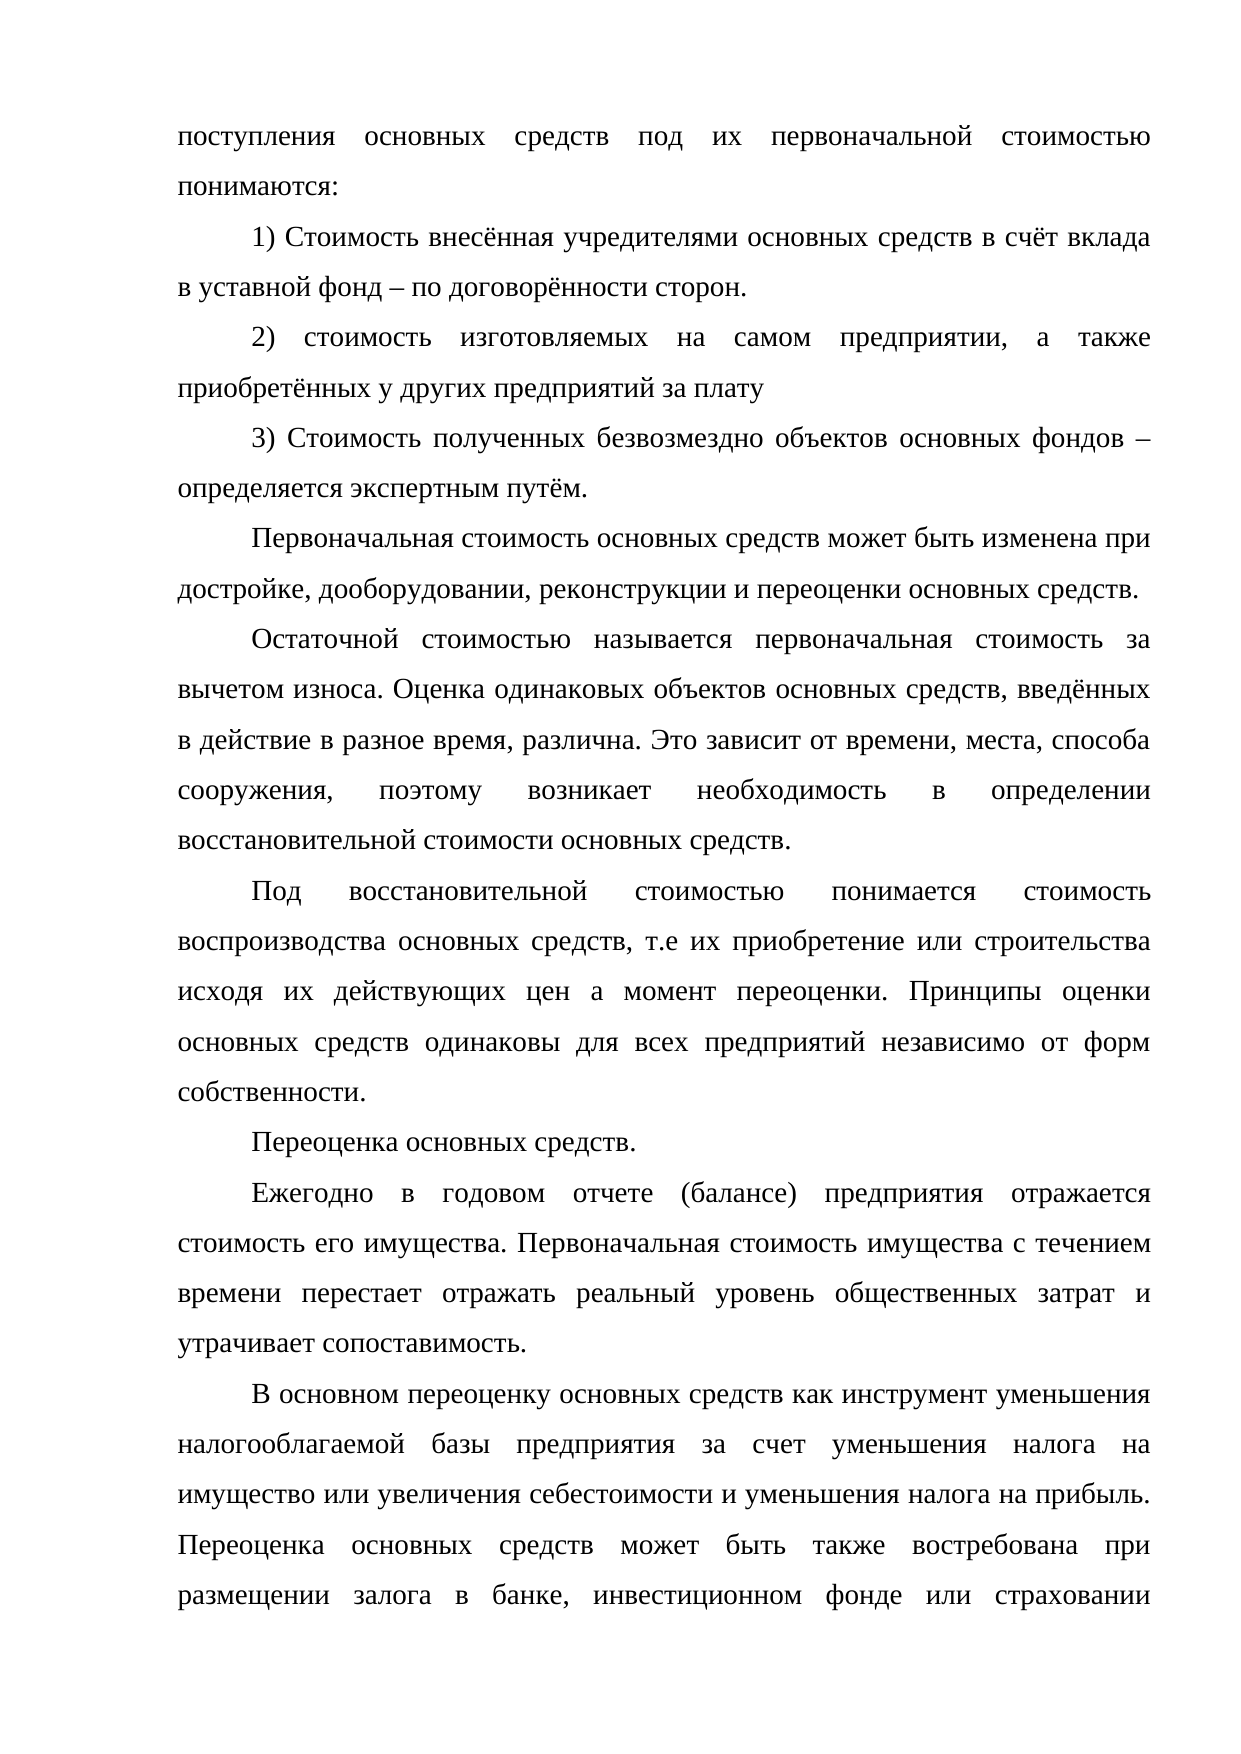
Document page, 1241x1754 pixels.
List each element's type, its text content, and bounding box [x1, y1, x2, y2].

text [177, 118, 1152, 202]
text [177, 1376, 1152, 1611]
text 1) Стоимость внесённая учредителями основных средств в счёт вклада в уставной фонд – по договорённости сторон. [177, 219, 1152, 303]
text 3) Стоимость полученных безвозмездно объектов основных фондов – определяется экспертным путём. [177, 420, 1152, 504]
text 2) стоимость изготовляемых на самом предприятии, а также приобретённых у других предприятий за плату [177, 319, 1152, 403]
text Первоначальная стоимость основных средств может быть изменена при достройке, дооборудовании, реконструкции и переоценки основных средств. [177, 521, 1152, 604]
text Под восстановительной стоимостью понимается стоимость воспроизводства основных средств, т.е их приобретение или строительства исходя их действующих цен а момент переоценки. Принципы оценки основных средств одинаковы для всех предприятий независимо от форм собственности. [177, 873, 1152, 1108]
text Ежегодно в годовом отчете (балансе) предприятия отражается стоимость его имущества. Первоначальная стоимость имущества с течением времени перестает отражать реальный уровень общественных затрат и утрачивает сопоставимость. [177, 1175, 1152, 1359]
text Переоценка основных средств. [177, 1124, 1152, 1158]
text Остаточной стоимостью называется первоначальная стоимость за вычетом износа. Оценка одинаковых объектов основных средств, введённых в действие в разное время, различна. Это зависит от времени, места, способа сооружения, поэтому возникает необходимость в определении восстановительной стоимости основных средств. [177, 621, 1152, 856]
